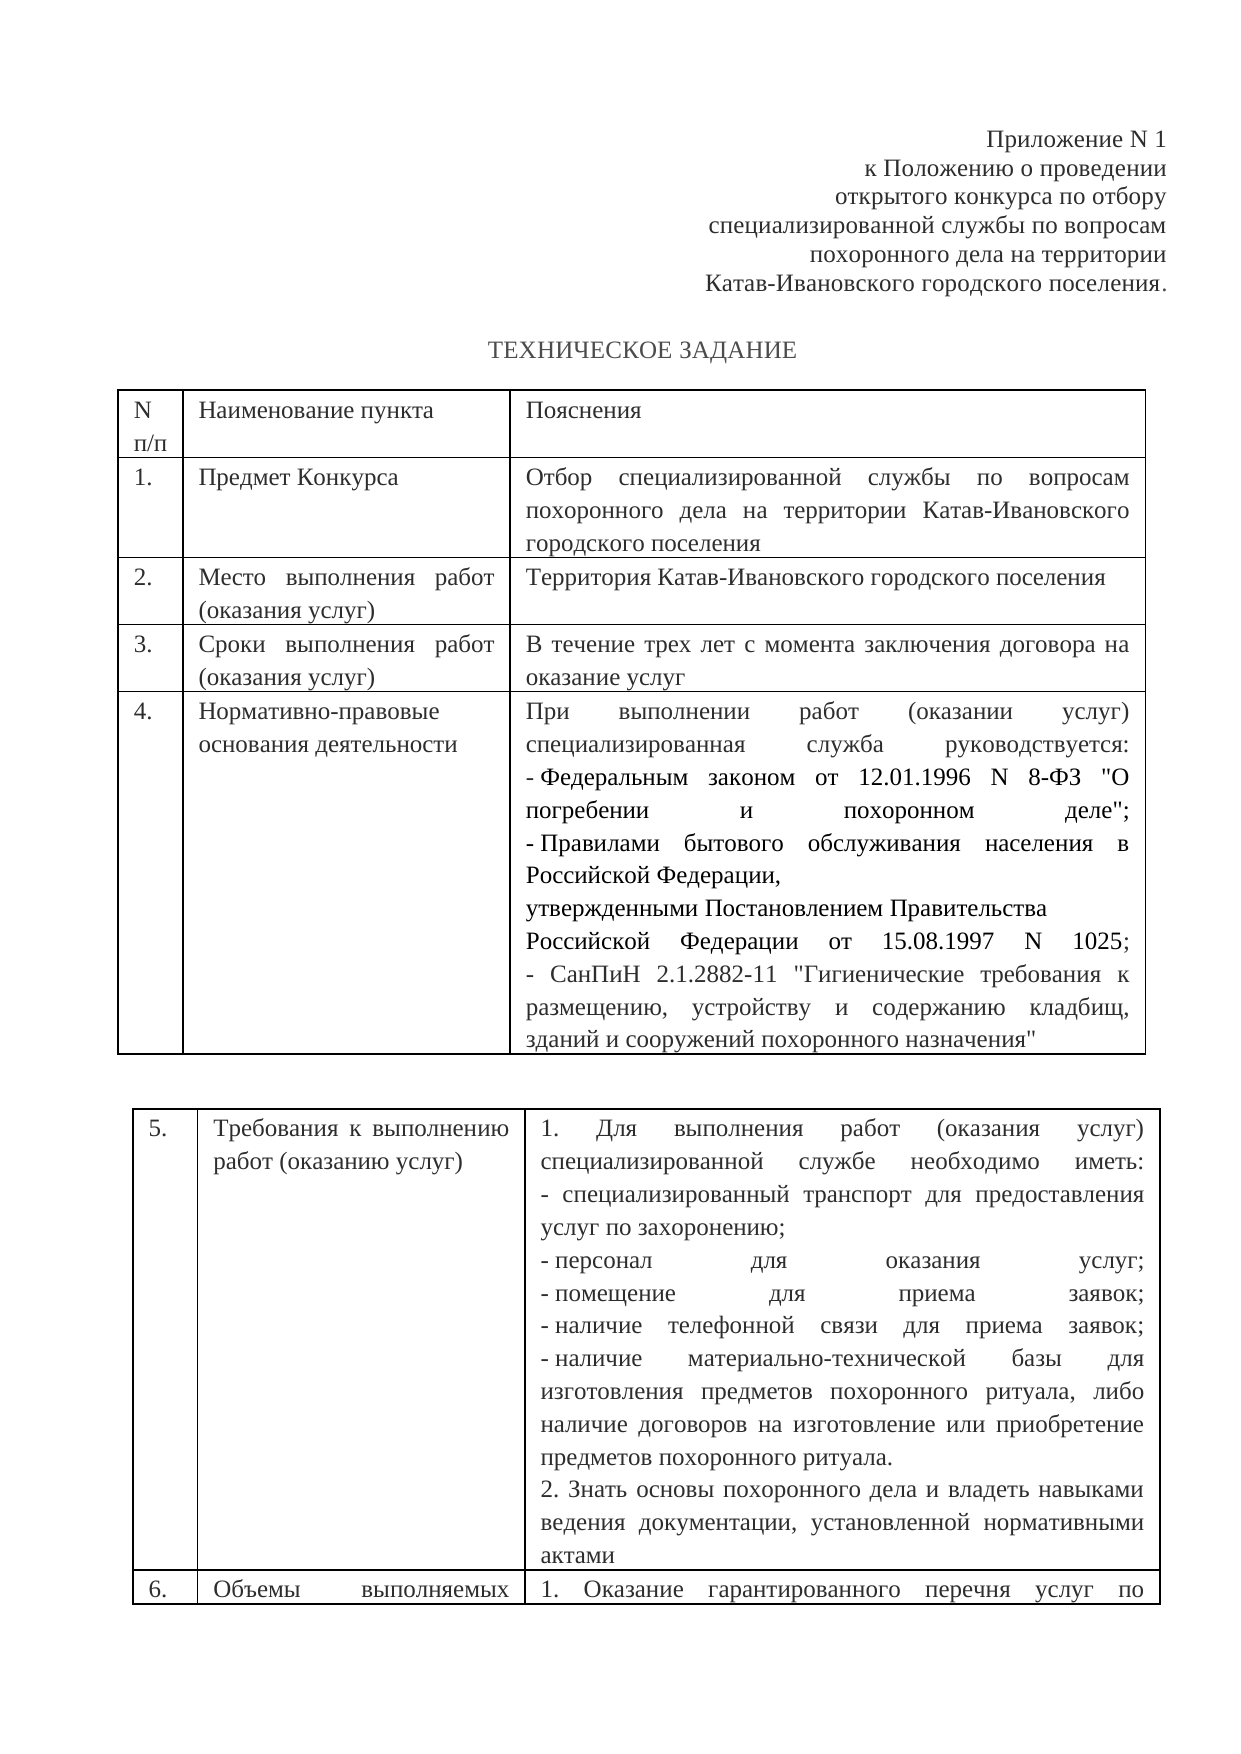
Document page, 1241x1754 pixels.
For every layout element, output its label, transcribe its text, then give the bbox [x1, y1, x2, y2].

table_cell Отбор специализированной службы по вопросам похоронного дела на территории Катав-Ивановского городского поселения [511, 458, 1145, 556]
table_cell 4. [119, 692, 182, 1053]
table_cell Территория Катав-Ивановского городского поселения [511, 558, 1145, 624]
table_header 5. [134, 1110, 197, 1569]
table_cell При выполнении работ (оказании услуг) специализированная служба руководствуется: - Федеральным законом от 12.01.1996 N 8-ФЗ "О погребении и похоронном деле"; - Правилами бытового обслуживания населения в Российской Федерации, утвержденными Постановлением Правительства Российской Федерации от 15.08.1997 N 1025; - СанПиН 2.1.2882-11 "Гигиенические требования к размещению, устройству и содержанию кладбищ, зданий и сооружений похоронного назначения" [511, 692, 1145, 1053]
table_cell Место выполнения работ (оказания услуг) [184, 558, 509, 624]
table_cell 2. [119, 558, 182, 624]
table_cell Наименование пункта [184, 391, 509, 456]
table_cell Нормативно-правовые основания деятельности [184, 692, 509, 1053]
table_cell В течение трех лет с момента заключения договора на оказание услуг [511, 625, 1145, 691]
table_cell Пояснения [511, 391, 1145, 456]
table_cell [198, 1571, 524, 1603]
text ТЕХНИЧЕСКОЕ ЗАДАНИЕ [118, 336, 1167, 364]
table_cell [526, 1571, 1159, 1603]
table_cell 3. [119, 625, 182, 691]
text Приложение N 1 к Положению о проведении открытого конкурса по отбору специализированной службы по вопросам похоронного дела на территории Катав-Ивановского городского поселения. [118, 124, 1167, 296]
table_cell 1. [119, 458, 182, 556]
table_cell Предмет Конкурса [184, 458, 509, 556]
table_header 1. Для выполнения работ (оказания услуг) специализированной службе необходимо иметь: - специализированный транспорт для предоставления услуг по захоронению; - персонал для оказания услуг; - помещение для приема заявок; - наличие телефонной связи для приема заявок; - наличие материально-технической базы для изготовления предметов похоронного ритуала, либо наличие договоров на изготовление или приобретение предметов похоронного ритуала. 2. Знать основы похоронного дела и владеть навыками ведения документации, установленной нормативными актами [526, 1110, 1159, 1569]
table_cell N п/п [119, 391, 182, 456]
table_cell 6. [134, 1571, 197, 1603]
table_header Требования к выполнению работ (оказанию услуг) [198, 1110, 524, 1569]
table_cell Сроки выполнения работ (оказания услуг) [184, 625, 509, 691]
